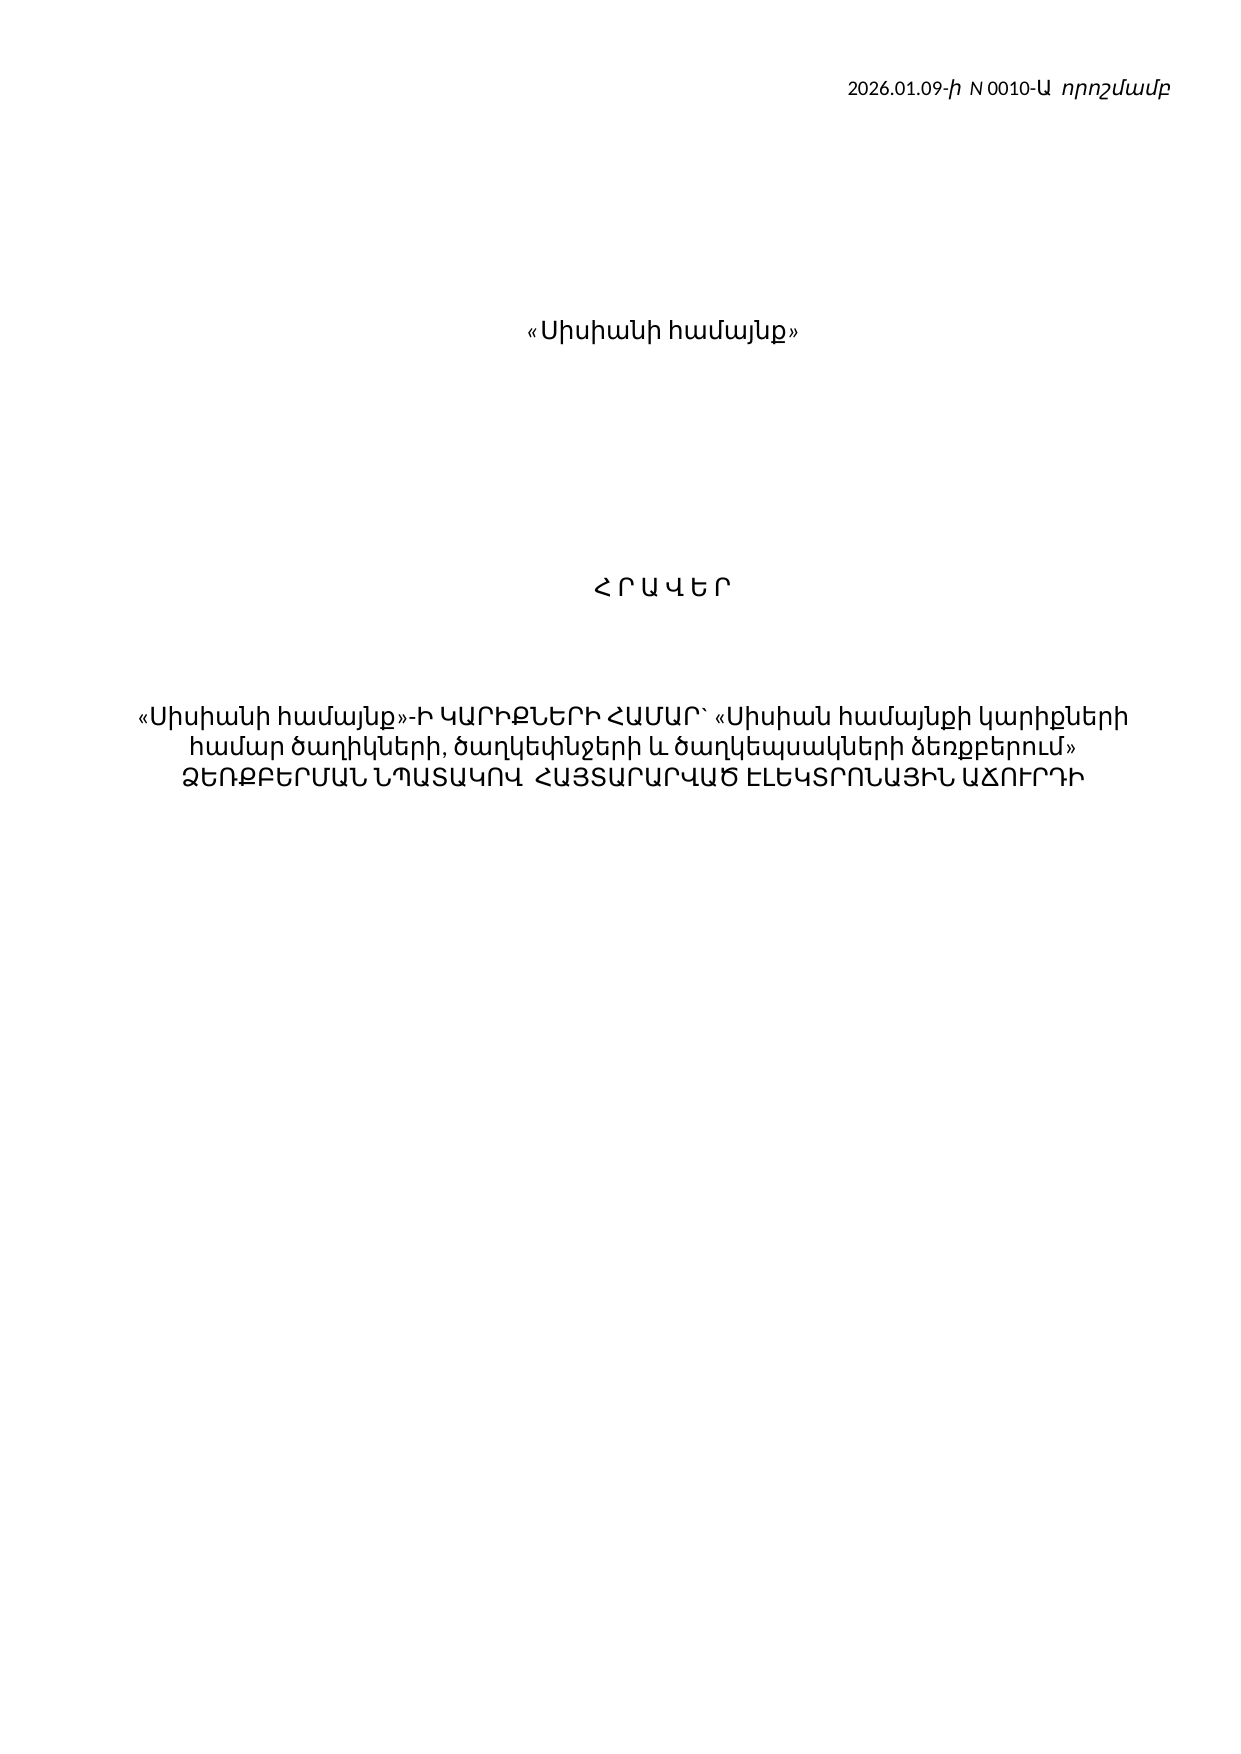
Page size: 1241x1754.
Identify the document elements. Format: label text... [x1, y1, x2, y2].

text Հ Ր Ա Վ Ե Ր [94, 572, 1172, 602]
text 2026.01.09 -ի N 0010-Ա որոշմամբ [94, 75, 1171, 100]
text « Սիսիանի համայնք» [94, 316, 1172, 346]
text «Սիսիանի համայնք»-Ի ԿԱՐԻՔՆԵՐԻ ՀԱՄԱՐ` «Սիսիան համայնքի կարիքների համար ծաղիկների, ծաղկեփնջերի և ծաղկեպսակների ձեռքբերում» ՁԵՌՔԲԵՐՄԱՆ ՆՊԱՏԱԿՈՎ ՀԱՅՏԱՐԱՐՎԱԾ ԷԼԵԿՏՐՈՆԱՅԻՆ ԱՃՈՒՐԴԻ [94, 701, 1172, 792]
